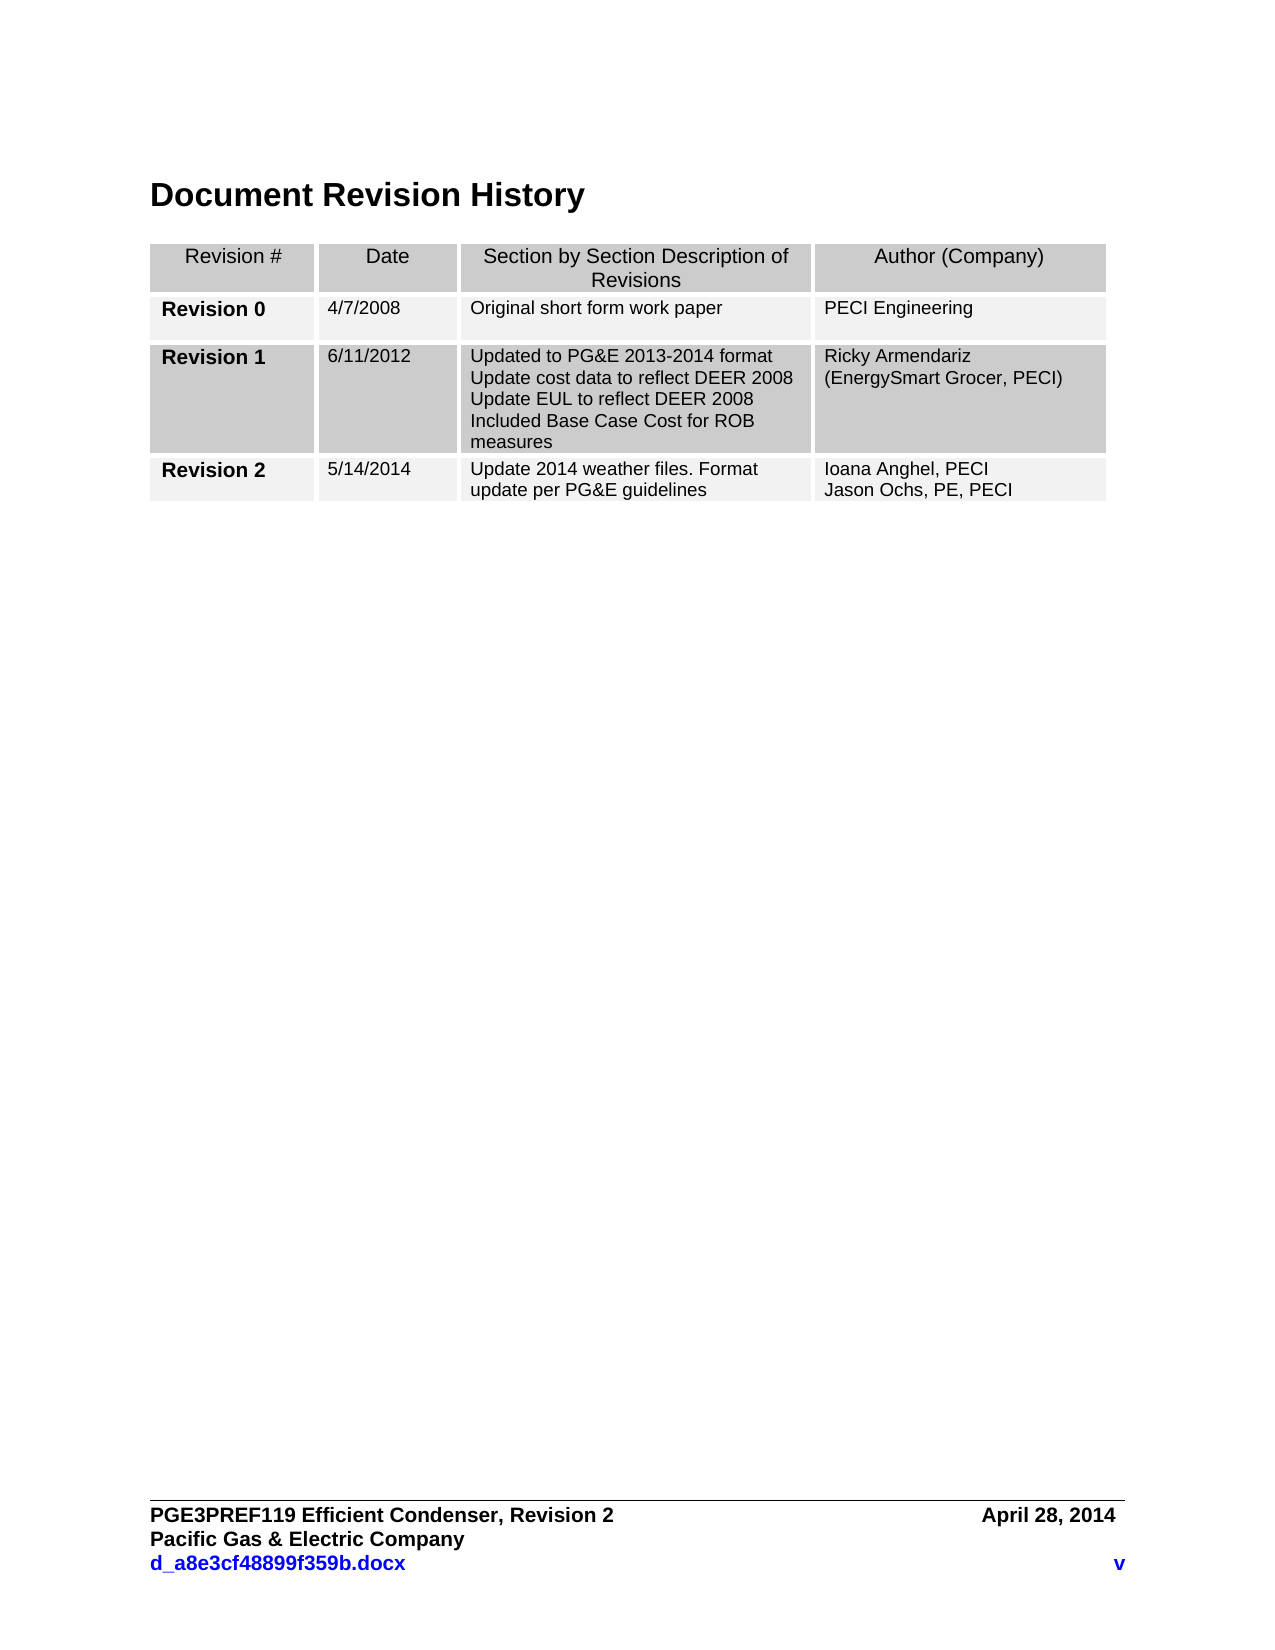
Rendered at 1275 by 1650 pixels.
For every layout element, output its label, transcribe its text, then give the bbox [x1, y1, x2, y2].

table_cell 4/7/2008 [319, 297, 457, 340]
table_cell Revision 1 [150, 345, 314, 453]
table_cell Ricky Armendariz (EnergySmart Grocer, PECI) [815, 345, 1106, 453]
table_cell 6/11/2012 [319, 345, 457, 453]
table_cell Update 2014 weather files. Format update per PG&E guidelines [461, 458, 811, 501]
table_cell Ioana Anghel, PECI Jason Ochs, PE, PECI [815, 458, 1106, 501]
table_cell Updated to PG&E 2013-2014 format Update cost data to reflect DEER 2008 Update EUL to reflect DEER 2008 Included Base Case Cost for ROB measures [461, 345, 811, 453]
table_cell PECI Engineering [815, 297, 1106, 340]
table_cell Revision 2 [150, 458, 314, 501]
table_cell Revision 0 [150, 297, 314, 340]
table_header Revision # [150, 244, 314, 292]
table_cell 5/14/2014 [319, 458, 457, 501]
table_header Author (Company) [815, 244, 1106, 292]
table_header Section by Section Description of Revisions [461, 244, 811, 292]
table_cell Original short form work paper [461, 297, 811, 340]
subtitle Document Revision History [150, 175, 1125, 213]
table_header Date [319, 244, 457, 292]
